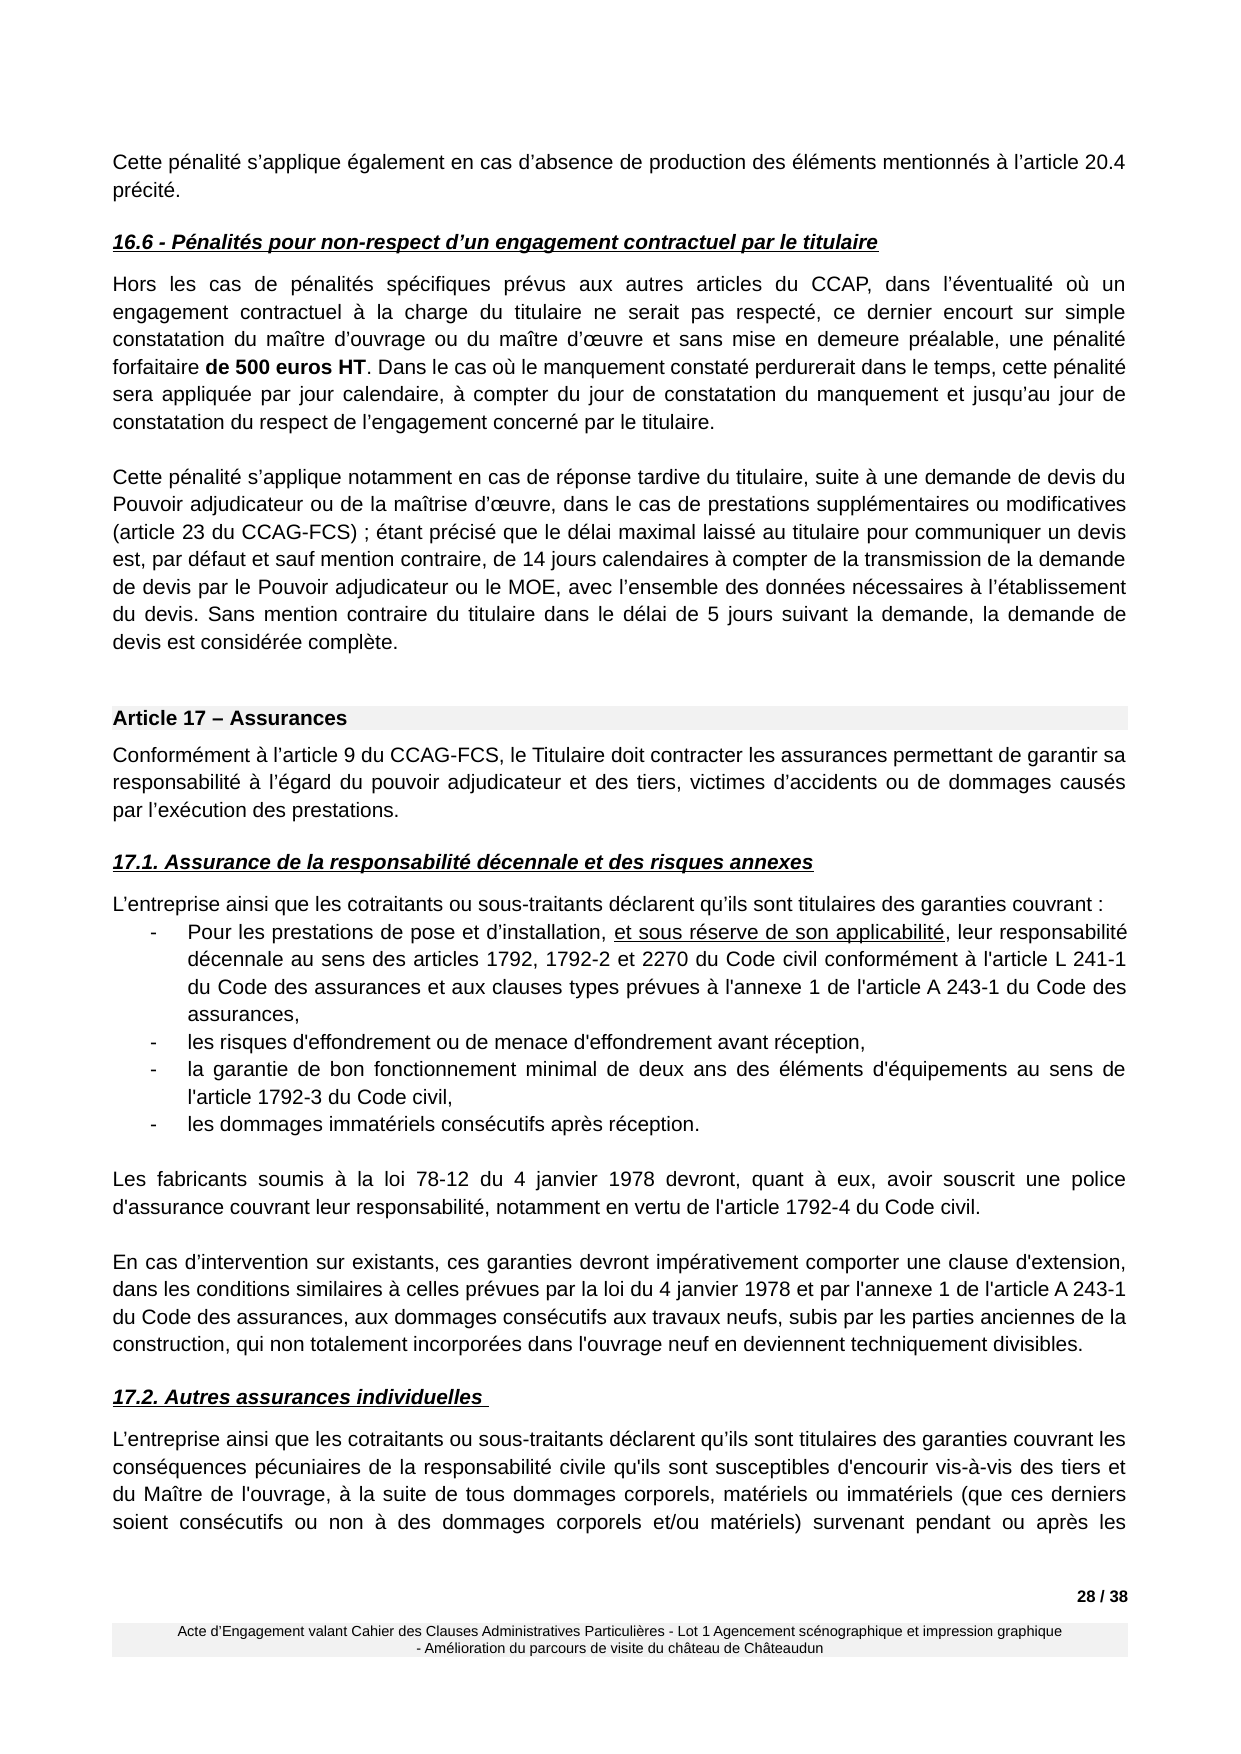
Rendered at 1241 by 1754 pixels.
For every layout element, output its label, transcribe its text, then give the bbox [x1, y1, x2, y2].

text Les fabricants soumis à la loi 78-12 du 4 janvier 1978 devront, quant à eux, avoir souscrit une police d'assurance couvrant leur responsabilité, notamment en vertu de l'article 1792-4 du Code civil. [112, 1167, 1128, 1219]
list Pour les prestations de pose et d’installation, et sous réserve de son applicabilité, leur responsabilité décennale au sens des articles 1792, 1792-2 et 2270 du Code civil conformément à l'article L 241-1 du Code des assurances et aux clauses types prévues à l'annexe 1 de l'article A 243-1 du Code des assurances, [150, 920, 1128, 1026]
list la garantie de bon fonctionnement minimal de deux ans des éléments d'équipements au sens de l'article 1792-3 du Code civil, [150, 1057, 1128, 1109]
text L’entreprise ainsi que les cotraitants ou sous-traitants déclarent qu’ils sont titulaires des garanties couvrant : [112, 892, 1128, 916]
subtitle 17.1. Assurance de la responsabilité décennale et des risques annexes [112, 850, 1128, 874]
text Conformément à l’article 9 du CCAG-FCS, le Titulaire doit contracter les assurances permettant de garantir sa responsabilité à l’égard du pouvoir adjudicateur et des tiers, victimes d’accidents ou de dommages causés par l’exécution des prestations. [112, 743, 1128, 822]
text En cas d’intervention sur existants, ces garanties devront impérativement comporter une clause d'extension, dans les conditions similaires à celles prévues par la loi du 4 janvier 1978 et par l'annexe 1 de l'article A 243-1 du Code des assurances, aux dommages consécutifs aux travaux neufs, subis par les parties anciennes de la construction, qui non totalement incorporées dans l'ouvrage neuf en deviennent techniquement divisibles. [112, 1250, 1128, 1356]
subtitle 17.2. Autres assurances individuelles [112, 1385, 1128, 1409]
subtitle 16.6 - Pénalités pour non-respect d’un engagement contractuel par le titulaire [112, 230, 1128, 254]
text Cette pénalité s’applique notamment en cas de réponse tardive du titulaire, suite à une demande de devis du Pouvoir adjudicateur ou de la maîtrise d’œuvre, dans le cas de prestations supplémentaires ou modificatives (article 23 du CCAG-FCS) ; étant précisé que le délai maximal laissé au titulaire pour communiquer un devis est, par défaut et sauf mention contraire, de 14 jours calendaires à compter de la transmission de la demande de devis par le Pouvoir adjudicateur ou le MOE, avec l’ensemble des données nécessaires à l’établissement du devis. Sans mention contraire du titulaire dans le délai de 5 jours suivant la demande, la demande de devis est considérée complète. [112, 437, 1128, 654]
list les dommages immatériels consécutifs après réception. [150, 1112, 1128, 1136]
list les risques d'effondrement ou de menace d'effondrement avant réception, [150, 1030, 1128, 1054]
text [112, 1427, 1128, 1533]
text Hors les cas de pénalités spécifiques prévus aux autres articles du CCAP, dans l’éventualité où un engagement contractuel à la charge du titulaire ne serait pas respecté, ce dernier encourt sur simple constatation du maître d’ouvrage ou du maître d’œuvre et sans mise en demeure préalable, une pénalité forfaitaire de 500 euros HT. Dans le cas où le manquement constaté perdurerait dans le temps, cette pénalité sera appliquée par jour calendaire, à compter du jour de constatation du manquement et jusqu’au jour de constatation du respect de l’engagement concerné par le titulaire. [112, 272, 1128, 434]
text Article 17 – Assurances [112, 706, 1128, 730]
text Cette pénalité s’applique également en cas d’absence de production des éléments mentionnés à l’article 20.4 précité. [112, 150, 1128, 201]
